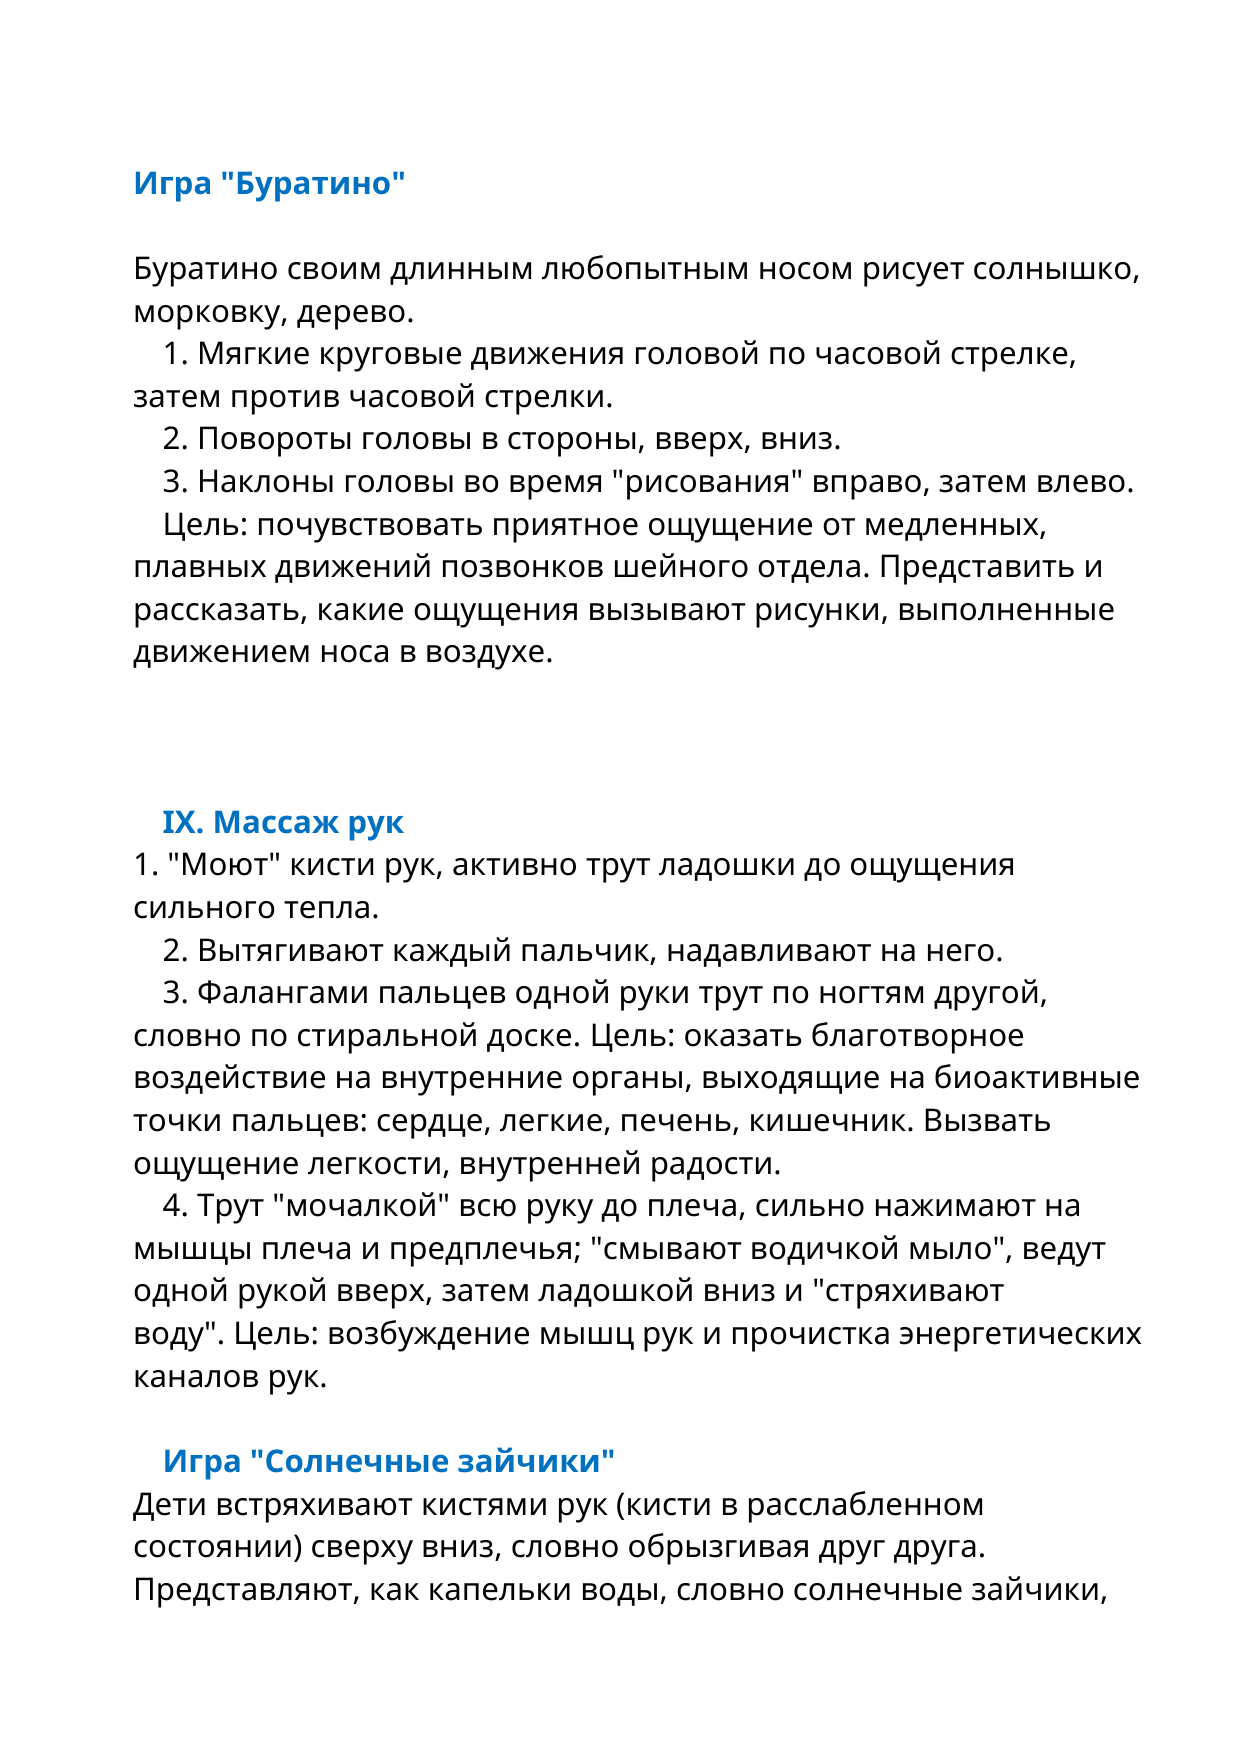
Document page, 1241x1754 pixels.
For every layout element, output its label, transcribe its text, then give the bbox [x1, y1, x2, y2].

text 1. Мягкие круговые движения головой по часовой стрелке, затем против часовой стрелки. [133, 331, 1152, 416]
text 2. Повороты головы в стороны, вверх, вниз. [133, 416, 1152, 459]
text IX. Массаж рук 1. "Моют" кисти рук, активно трут ладошки до ощущения сильного тепла. [133, 800, 1152, 928]
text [133, 1439, 1152, 1609]
text 3. Фалангами пальцев одной руки трут по ногтям другой, словно по стиральной доске. Цель: оказать благотворное воздействие на внутренние органы, выходящие на биоактивные точки пальцев: сердце, легкие, печень, кишечник. Вызвать ощущение легкости, внутренней радости. [133, 970, 1152, 1183]
text 2. Вытягивают каждый пальчик, надавливают на него. [133, 928, 1152, 970]
text Буратино своим длинным любопытным носом рисует солнышко, морковку, дерево. [133, 203, 1152, 331]
text Цель: почувствовать приятное ощущение от медленных, плавных движений позвонков шейного отдела. Представить и рассказать, какие ощущения вызывают рисунки, выполненные движением носа в воздухе. [133, 502, 1152, 672]
text 4. Трут "мочалкой" всю руку до плеча, сильно нажимают на мышцы плеча и предплечья; "смывают водичкой мыло", ведут одной рукой вверх, затем ладошкой вниз и "стряхивают воду". Цель: возбуждение мышц рук и прочистка энергетических каналов рук. [133, 1183, 1152, 1396]
text 3. Наклоны головы во время "рисования" вправо, затем влево. [133, 459, 1152, 502]
text Игра "Буратино" [133, 118, 1152, 203]
